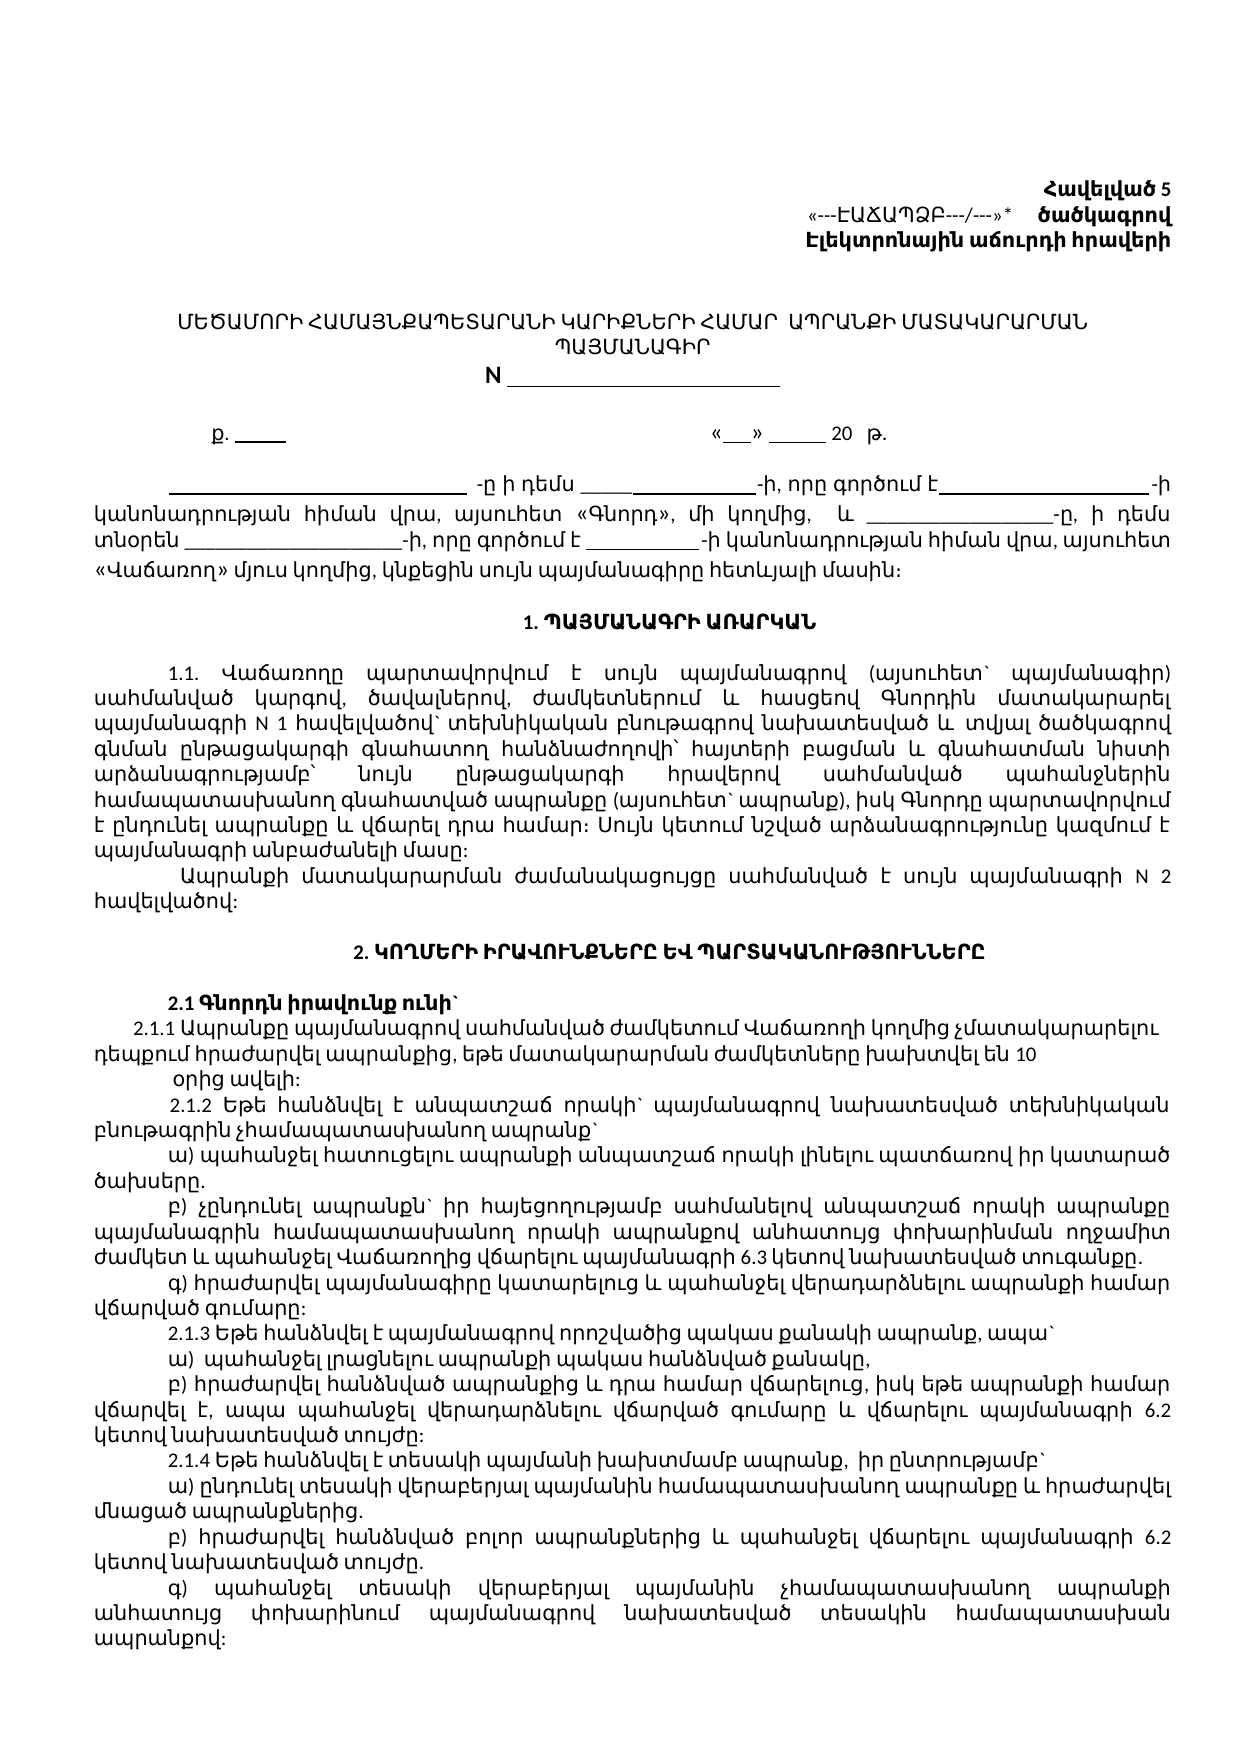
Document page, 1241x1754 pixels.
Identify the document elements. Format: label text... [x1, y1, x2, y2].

text բ) հրաժարվել հանձնված ապրանքից և դրա համար վճարելուց, իսկ եթե ապրանքի համար վճարվել է, ապա պահանջել վերադարձնելու վճարված գումարը և վճարելու պայմանագրի 6.2 կետով նախատեսված տույժը: [94, 1371, 1171, 1448]
text «---ԷԱՃԱՊՁԲ---/---»* ծածկագրով [94, 202, 1171, 227]
text ք. « » 20 թ. [94, 416, 1171, 446]
text գ) պահանջել տեսակի վերաբերյալ պայմանին չհամապատասխանող ապրանքի անհատույց փոխարինում պայմանագրով նախատեսված տեսակին համապատասխան ապրանքով: [94, 1575, 1171, 1651]
text 1.1. Վաճառողը պարտավորվում է սույն պայմանագրով (այսուհետ` պայմանագիր) սահմանված կարգով, ծավալներով, ժամկետներում և հասցեով Գնորդին մատակարարել պայմանագրի N 1 հավելվածով` տեխնիկական բնութագրով նախատեսված և տվյալ ծածկագրով գնման ընթացակարգի գնահատող հանձնաժողովի՝ հայտերի բացման և գնահատման նիստի արձանագրությամբ՝ նույն ընթացակարգի հրավերով սահմանված պահանջներին համապատասխանող գնահատված ապրանքը (այսուհետ` ապրանք), իսկ Գնորդը պարտավորվում է ընդունել ապրանքը և վճարել դրա համար։ Սույն կետում նշված արձանագրությունը կազմում է պայմանագրի անբաժանելի մասը: [94, 660, 1171, 863]
text Հավելված 5 [94, 177, 1171, 202]
text ա) ընդունել տեսակի վերաբերյալ պայմանին համապատասխանող ապրանքը և հրաժարվել մնացած ապրանքներից. [94, 1473, 1171, 1524]
text N [79, 360, 1171, 390]
text Ապրանքի մատակարարման ժամանակացույցը սահմանված է սույն պայմանագրի N 2 հավելվածով: [94, 863, 1171, 914]
text 2.1.3 Եթե հանձնվել է պայմանագրով որոշվածից պակաս քանակի ապրանք, ապա` [94, 1321, 1171, 1346]
text 2. ԿՈՂՄԵՐԻ ԻՐԱՎՈՒՆՔՆԵՐԸ ԵՎ ՊԱՐՏԱԿԱՆՈՒԹՅՈՒՆՆԵՐԸ [94, 939, 1171, 965]
text 1. ՊԱՅՄԱՆԱԳՐԻ ԱՌԱՐԿԱՆ [94, 609, 1171, 634]
text ա) պահանջել լրացնելու ապրանքի պակաս հանձնված քանակը, [94, 1346, 1171, 1371]
text 2.1.4 Եթե հանձնվել է տեսակի պայմանի խախտմամբ ապրանք, իր ընտրությամբ` [94, 1448, 1171, 1473]
text 2.1.2 Եթե հանձնվել է անպատշաճ որակի` պայմանագրով նախատեսված տեխնիկական բնութագրին չհամապատասխանող ապրանք` [94, 1092, 1171, 1143]
text բ) հրաժարվել հանձնված բոլոր ապրանքներից և պահանջել վճարելու պայմանագրի 6.2 կետով նախատեսված տույժը. [94, 1524, 1171, 1575]
text Էլեկտրոնային աճուրդի հրավերի [94, 227, 1171, 253]
text ՊԱՅՄԱՆԱԳԻՐ [79, 334, 1171, 360]
text -ը ի դեմս _____ -ի, որը գործում է -ի կանոնադրության հիման վրա, այսուհետ «Գնորդ», մի կողմից, և __________________-ը, ի դեմս տնօրեն _____________________-ի, որը գործում է -ի կանոնադրության հիման վրա, այսուհետ «Վաճառող» մյուս կողմից, կնքեցին սույն պայմանագիրը հետևյալի մասին։ [94, 472, 1171, 583]
text 2.1.1 Ապրանքը պայմանագրով սահմանված ժամկետում Վաճառողի կողմից չմատակարարելու դեպքում հրաժարվել ապրանքից, եթե մատակարարման ժամկետները խախտվել են 10 [94, 1016, 1171, 1066]
text գ) հրաժարվել պայմանագիրը կատարելուց և պահանջել վերադարձնելու ապրանքի համար վճարված գումարը: [94, 1270, 1171, 1321]
text ՄԵԾԱՄՈՐԻ ՀԱՄԱՅՆՔԱՊԵՏԱՐԱՆԻ ԿԱՐԻՔՆԵՐԻ ՀԱՄԱՐ ԱՊՐԱՆՔԻ ՄԱՏԱԿԱՐԱՐՄԱՆ [79, 309, 1171, 334]
text ա) պահանջել հատուցելու ապրանքի անպատշաճ որակի լինելու պատճառով իր կատարած ծախսերը. [94, 1143, 1171, 1193]
text 2.1 Գնորդն իրավունք ունի` [94, 990, 1171, 1016]
text բ) չընդունել ապրանքն` իր հայեցողությամբ սահմանելով անպատշաճ որակի ապրանքը պայմանագրին համապատասխանող որակի ապրանքով անհատույց փոխարինման ողջամիտ ժամկետ և պահանջել Վաճառողից վճարելու պայմանագրի 6.3 կետով նախատեսված տուգանքը. [94, 1193, 1171, 1270]
text օրից ավելի: [94, 1066, 1171, 1092]
